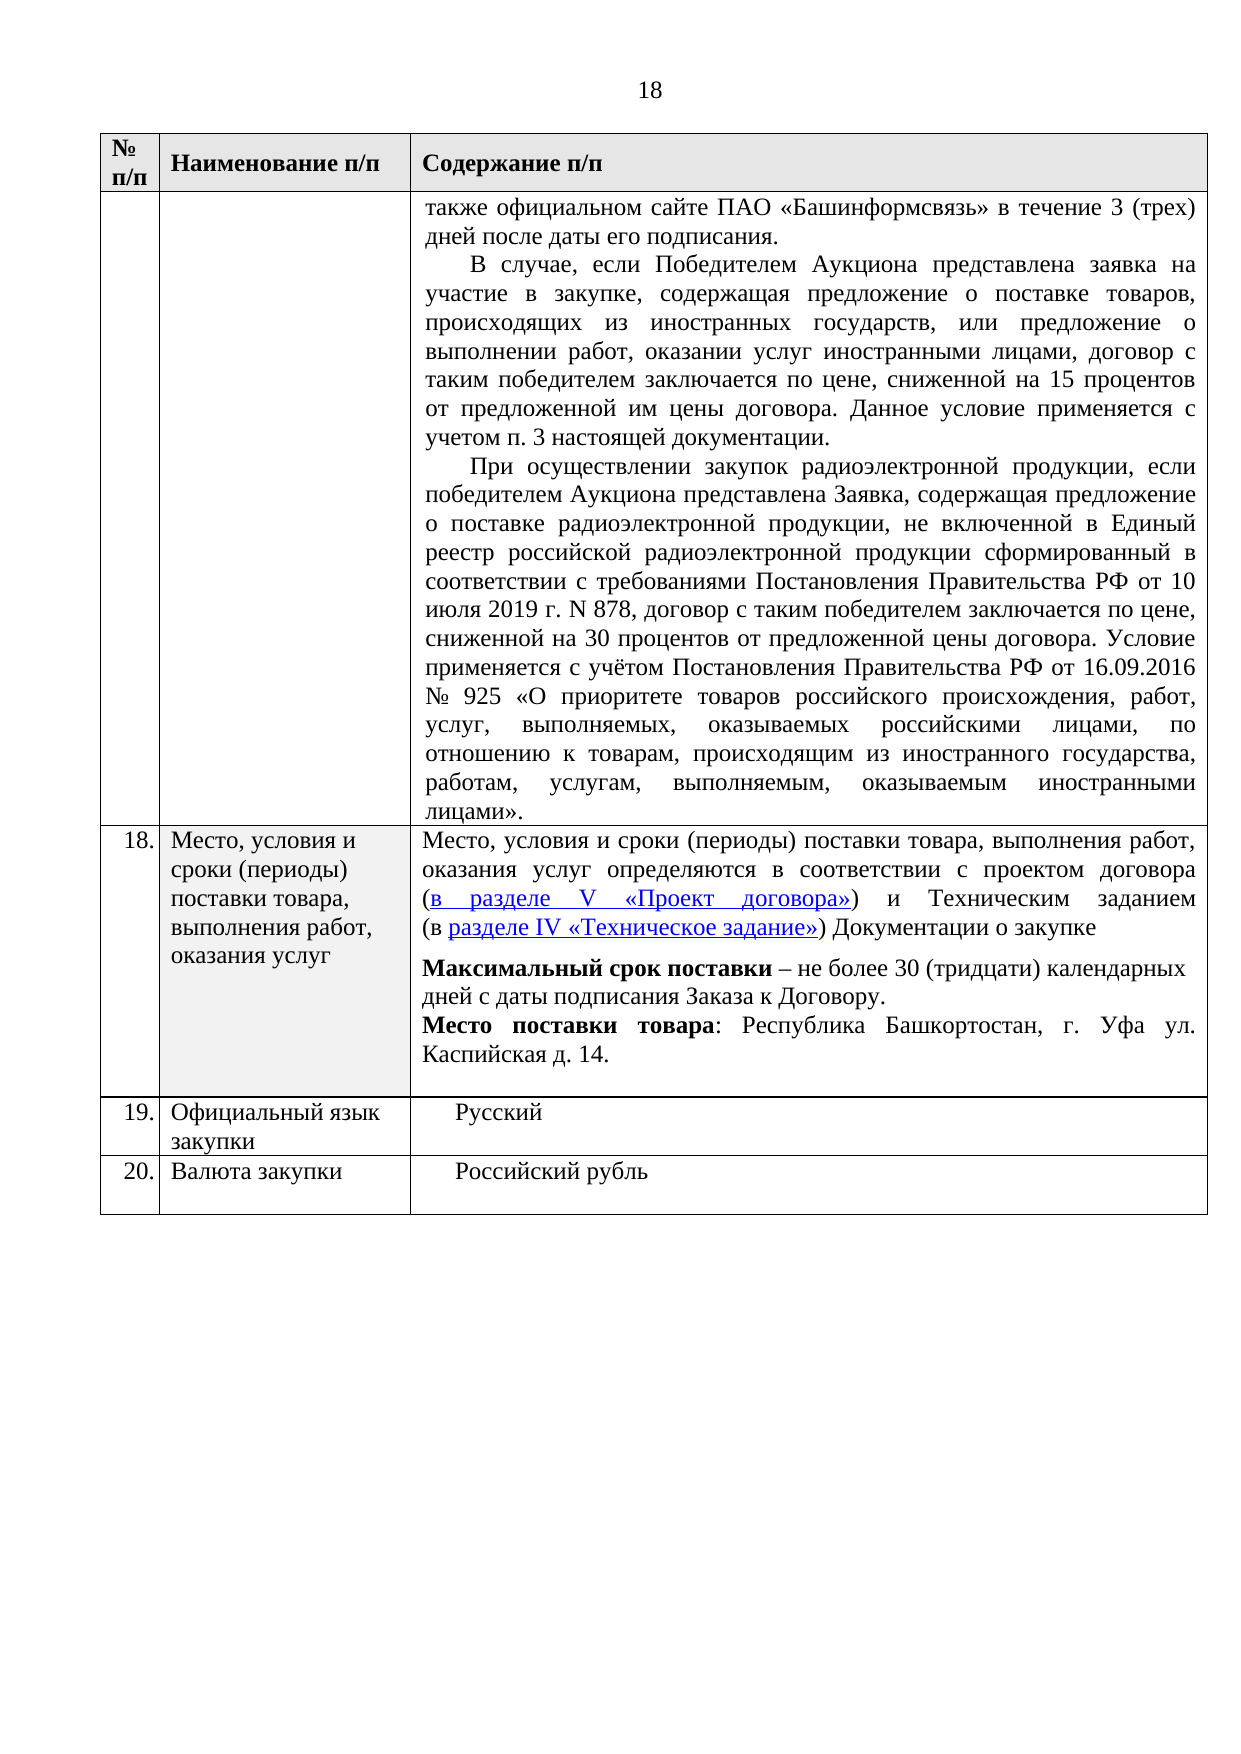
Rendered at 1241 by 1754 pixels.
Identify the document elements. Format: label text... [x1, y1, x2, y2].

table_header Наименование п/п [160, 134, 410, 191]
table_cell [101, 826, 159, 1096]
table_header № п/п [101, 134, 159, 191]
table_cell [411, 192, 1207, 824]
table_cell Российский рубль [411, 1156, 1207, 1213]
table_cell [101, 1156, 159, 1213]
table_cell [101, 192, 159, 824]
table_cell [160, 192, 410, 824]
table_cell Место, условия и сроки (периоды) поставки товара, выполнения работ, оказания услуг [160, 826, 410, 1096]
table_cell Официальный язык закупки [160, 1098, 410, 1155]
table_cell Валюта закупки [160, 1156, 410, 1213]
table_cell [101, 1098, 159, 1155]
table_header Содержание п/п [411, 134, 1207, 191]
table_cell Место, условия и сроки (периоды) поставки товара, выполнения работ, оказания услуг определяются в соответствии с проектом договора (в разделе V «Проект договора») и Техническим заданием (в разделе IV «Техническое задание») Документации о закупке Максимальный срок поставки – не более 30 (тридцати) календарных дней с даты подписания Заказа к Договору. Место поставки товара: Республика Башкортостан, г. Уфа ул. Каспийская д. 14. [411, 826, 1207, 1096]
table_cell Русский [411, 1098, 1207, 1155]
